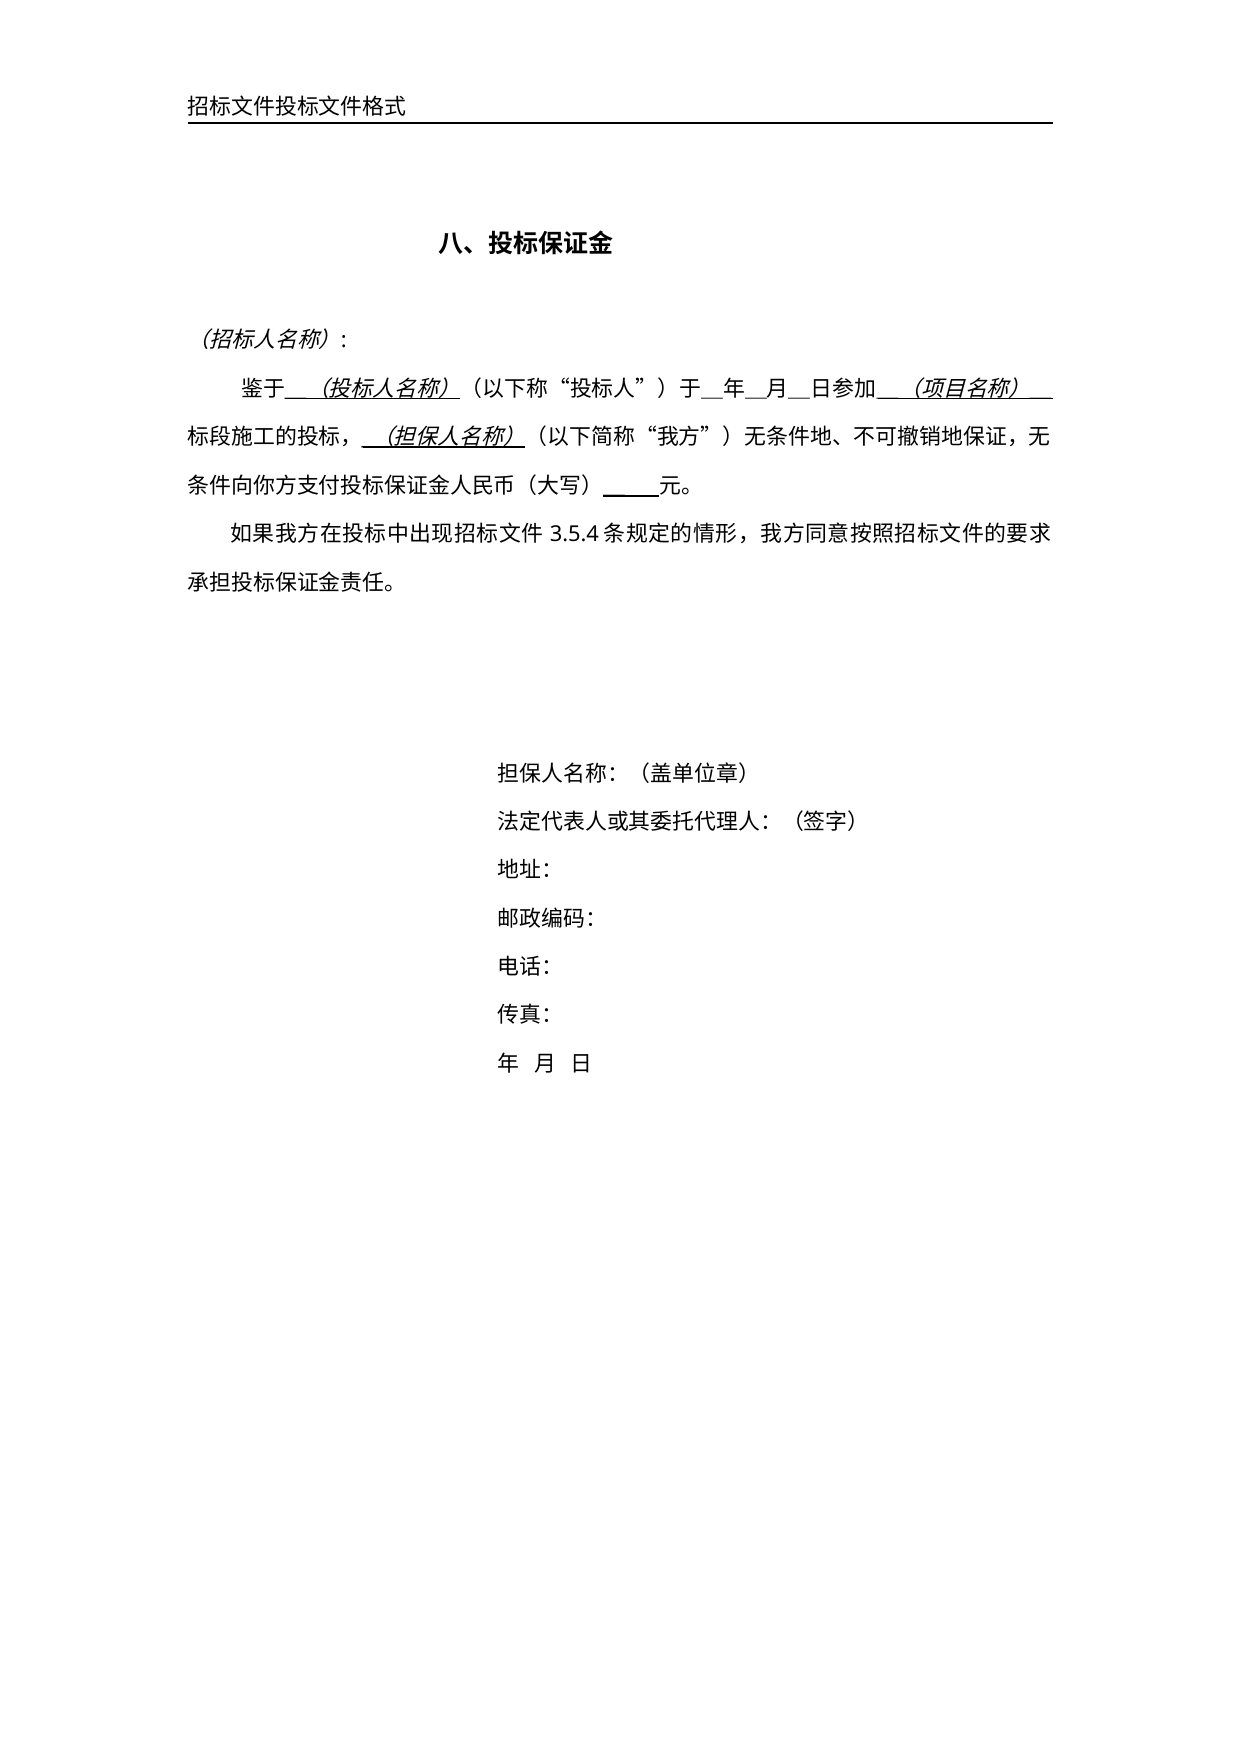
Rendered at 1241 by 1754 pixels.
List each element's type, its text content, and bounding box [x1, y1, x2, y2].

text 鉴于＿（投标人名称）（以下称“投标人”）于＿年＿月＿日参加＿（项目名称）＿标段施工的投标，_（担保人名称）（以下简称“我方”）无条件地、不可撤销地保证，无条件向你方支付投标保证金人民币（大写）＿ 元。 [187, 370, 1053, 500]
text 年 月 日 [187, 1045, 1053, 1078]
text 如果我方在投标中出现招标文件3.5.4条规定的情形，我方同意按照招标文件的要求承担投标保证金责任。 [187, 516, 1053, 597]
text 地址： [187, 852, 1053, 884]
text 八、投标保证金 [187, 209, 1053, 274]
text 传真： [187, 997, 1053, 1029]
text 电话： [187, 948, 1053, 981]
text 法定代表人或其委托代理人：（签字） [187, 803, 1053, 836]
text 担保人名称：（盖单位章） [187, 755, 1053, 788]
text 邮政编码： [187, 900, 1053, 933]
text （招标人名称）: [187, 322, 1053, 354]
